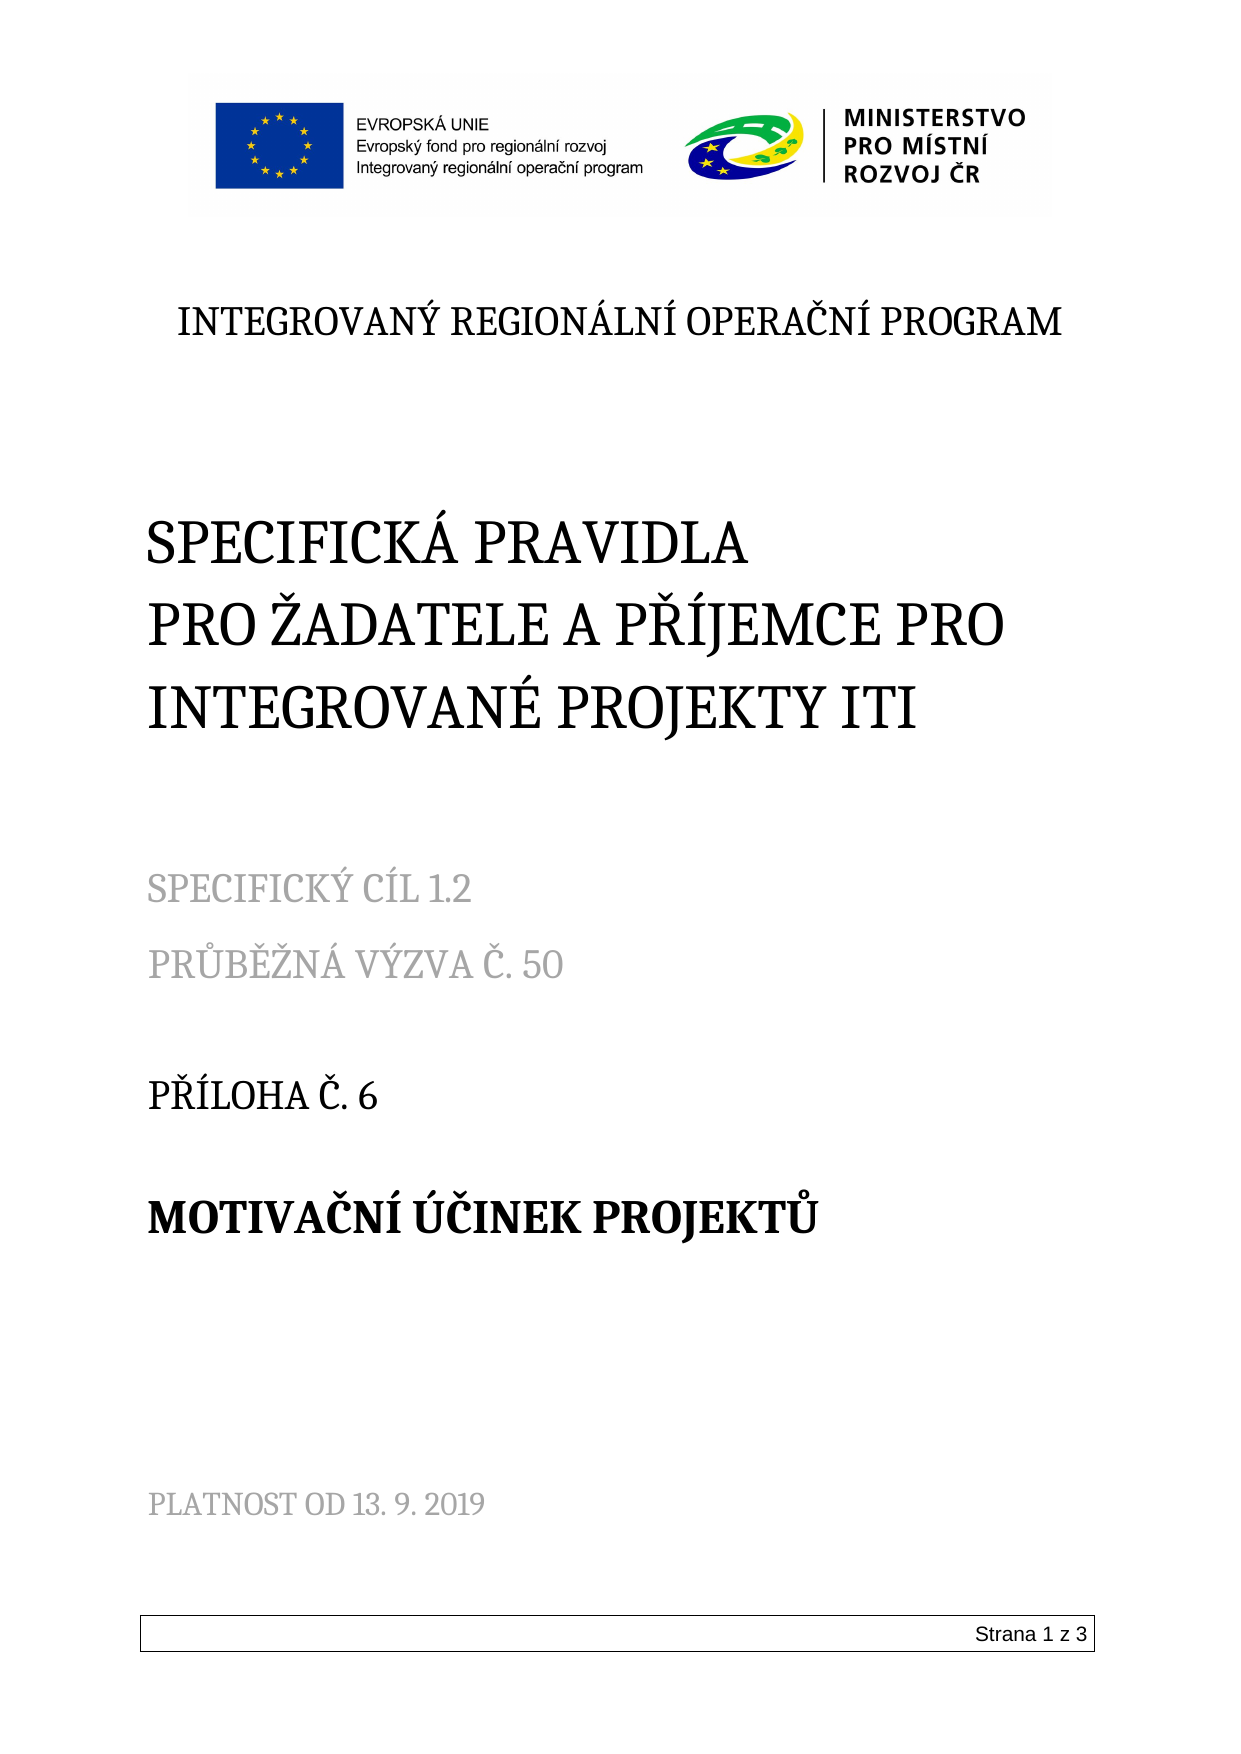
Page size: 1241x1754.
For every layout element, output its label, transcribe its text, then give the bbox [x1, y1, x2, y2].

text pLATNOST OD 13. 9. 2019 [148, 1485, 1093, 1523]
text PŘÍLOHA Č. 6 [148, 1072, 1093, 1120]
text INTEGROVANÝ REGIONÁLNÍ OPERAČNÍ PROGRAM [148, 298, 1093, 346]
text PRO ŽADATELE A PŘÍJEMCE pro integrované projekty ITI [148, 589, 1093, 744]
picture [187, 73, 1053, 217]
text Specifický cíl 1.2 [148, 865, 1093, 913]
text Specifická PRAVIDLA [148, 507, 1093, 579]
text průběžná výzva Č. 50 [148, 941, 1093, 989]
text Motivační účinek projektů [148, 1190, 1093, 1246]
